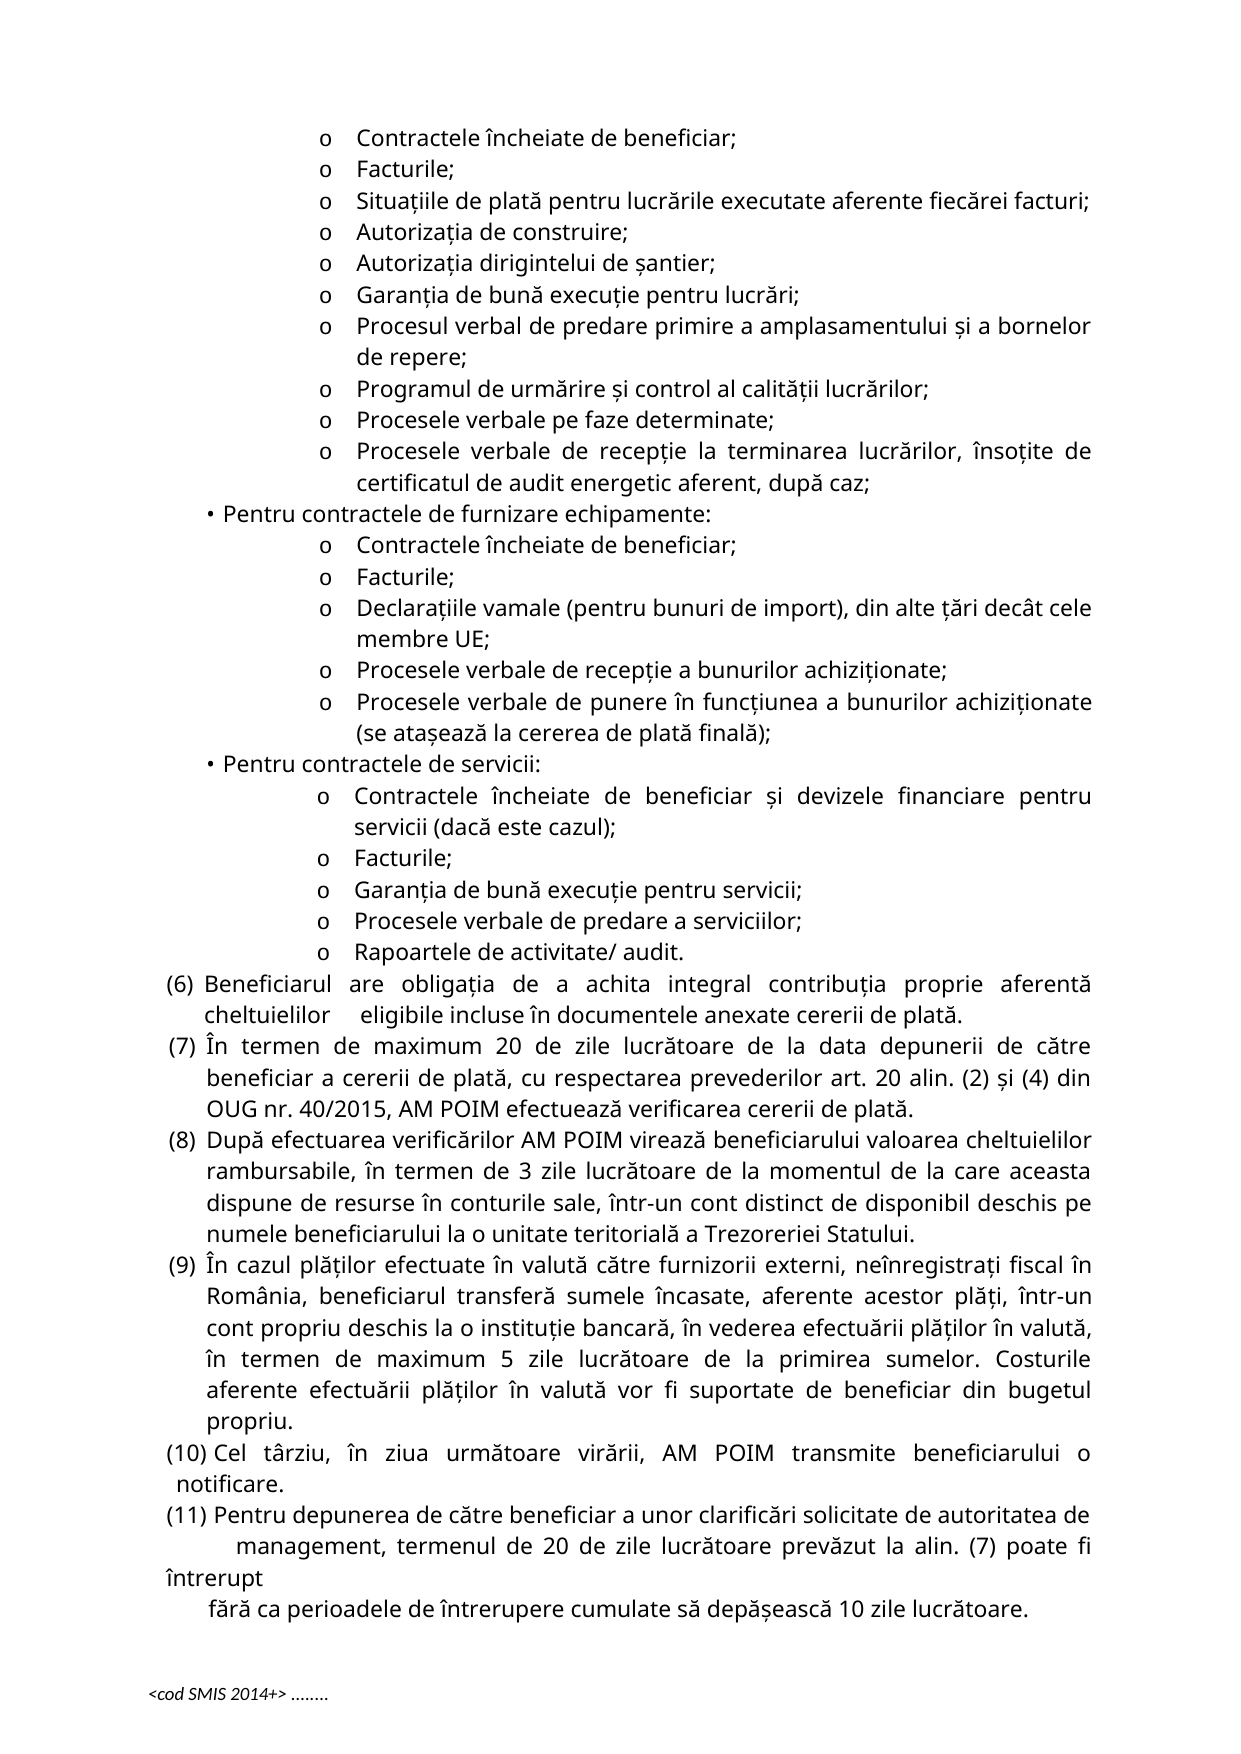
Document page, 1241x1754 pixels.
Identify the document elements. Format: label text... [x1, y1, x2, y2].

list Facturile; [319, 561, 1092, 592]
list Situaţiile de plată pentru lucrările executate aferente fiecărei facturi; [319, 184, 1092, 216]
list Procesele verbale pe faze determinate; [319, 404, 1092, 435]
list După efectuarea verificărilor AM POIM virează beneficiarului valoarea cheltuielilor rambursabile, în termen de 3 zile lucrătoare de la momentul de la care aceasta dispune de resurse în conturile sale, într-un cont distinct de disponibil deschis pe numele beneficiarului la o unitate teritorială a Trezoreriei Statului. [169, 1124, 1092, 1249]
text fără ca perioadele de întrerupere cumulate să depăşească 10 zile lucrătoare. [166, 1593, 1092, 1624]
list Procesele verbale de recepţie a bunurilor achiziţionate; [319, 654, 1092, 686]
list În cazul plăţilor efectuate în valută către furnizorii externi, neînregistraţi fiscal în România, beneficiarul transferă sumele încasate, aferente acestor plăţi, într-un cont propriu deschis la o instituţie bancară, în vederea efectuării plăţilor în valută, în termen de maximum 5 zile lucrătoare de la primirea sumelor. Costurile aferente efectuării plăţilor în valută vor fi suportate de beneficiar din bugetul propriu. [169, 1249, 1092, 1436]
list Procesele verbale de recepţie la terminarea lucrărilor, însoțite de certificatul de audit energetic aferent, după caz; [319, 435, 1092, 498]
list În termen de maximum 20 de zile lucrătoare de la data depunerii de către beneficiar a cererii de plată, cu respectarea prevederilor art. 20 alin. (2) şi (4) din OUG nr. 40/2015, AM POIM efectuează verificarea cererii de plată. [169, 1030, 1092, 1124]
list Procesele verbale de predare a serviciilor; [316, 905, 1092, 936]
list Cel târziu, în ziua următoare virării, AM POIM transmite beneficiarului o notificare. [166, 1436, 1092, 1499]
list Procesul verbal de predare primire a amplasamentului şi a bornelor de repere; [319, 310, 1092, 373]
list Autorizaţia dirigintelui de şantier; [319, 247, 1092, 279]
list Rapoartele de activitate/ audit. [316, 936, 1092, 968]
list Contractele încheiate de beneficiar şi devizele financiare pentru servicii (dacă este cazul); [316, 780, 1092, 842]
text management, termenul de 20 de zile lucrătoare prevăzut la alin. (7) poate fi întrerupt [166, 1530, 1092, 1593]
list Beneficiarul are obligaţia de a achita integral contribuţia proprie aferentă cheltuielilor eligibile incluse în documentele anexate cererii de plată. [166, 968, 1092, 1030]
list Facturile; [319, 153, 1092, 184]
list Programul de urmărire şi control al calităţii lucrărilor; [319, 373, 1092, 404]
list Procesele verbale de punere în funcţiunea a bunurilor achiziţionate (se ataşează la cererea de plată finală); [319, 686, 1092, 748]
list Garanţia de bună execuţie pentru servicii; [316, 874, 1092, 905]
list Autorizaţia de construire; [319, 216, 1092, 247]
list Pentru depunerea de către beneficiar a unor clarificări solicitate de autoritatea de [166, 1499, 1092, 1530]
list Contractele încheiate de beneficiar; [319, 529, 1092, 561]
list Contractele încheiate de beneficiar; [319, 122, 1092, 153]
list Garanţia de bună execuţie pentru lucrări; [319, 279, 1092, 310]
text • Pentru contractele de servicii: [206, 748, 1092, 780]
text • Pentru contractele de furnizare echipamente: [206, 498, 1092, 529]
list Facturile; [316, 842, 1092, 874]
list Declaraţiile vamale (pentru bunuri de import), din alte ţări decât cele membre UE; [319, 592, 1092, 654]
